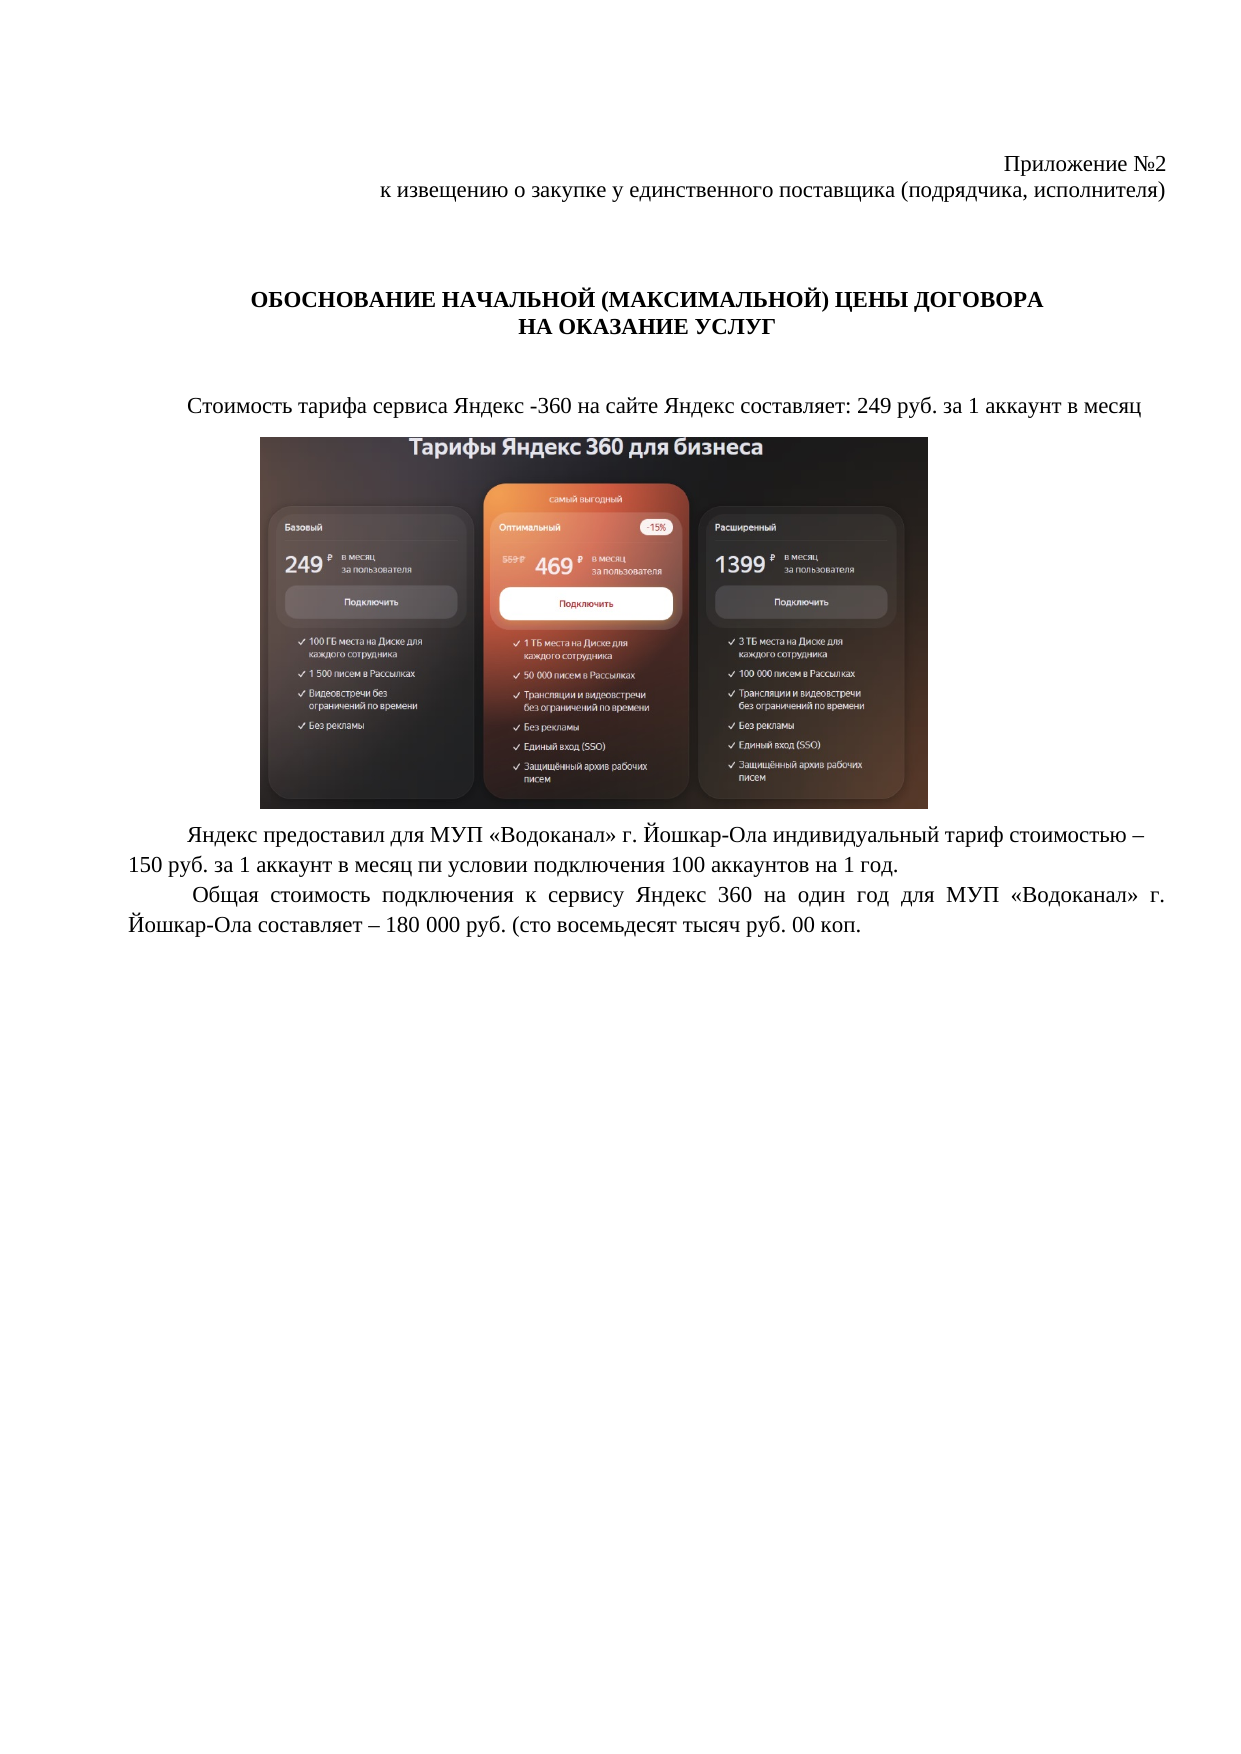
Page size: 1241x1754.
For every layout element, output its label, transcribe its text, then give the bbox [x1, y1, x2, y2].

table_header ОБОСНОВАНИЕ НАЧАЛЬНОЙ (МАКСИМАЛЬНОЙ) ЦЕНЫ ДОГОВОРА НА ОКАЗАНИЕ УСЛУГ Стоимость тарифа сервиса Яндекс -360 на сайте Яндекс составляет: 249 руб. за 1 аккаунт в месяц Яндекс предоставил для МУП «Водоканал» г. Йошкар-Ола индивидуальный тариф стоимостью – 150 руб. за 1 аккаунт в месяц пи условии подключения 100 аккаунтов на 1 год. Общая стоимость подключения к сервису Яндекс 360 на один год для МУП «Водоканал» г. Йошкар-Ола составляет – 180 000 руб. (сто восемьдесят тысяч руб. 00 коп. [117, 229, 1178, 999]
picture [260, 437, 928, 809]
text Приложение №2 [118, 150, 1167, 176]
text к извещению о закупке у единственного поставщика (подрядчика, исполнителя) [118, 176, 1167, 203]
